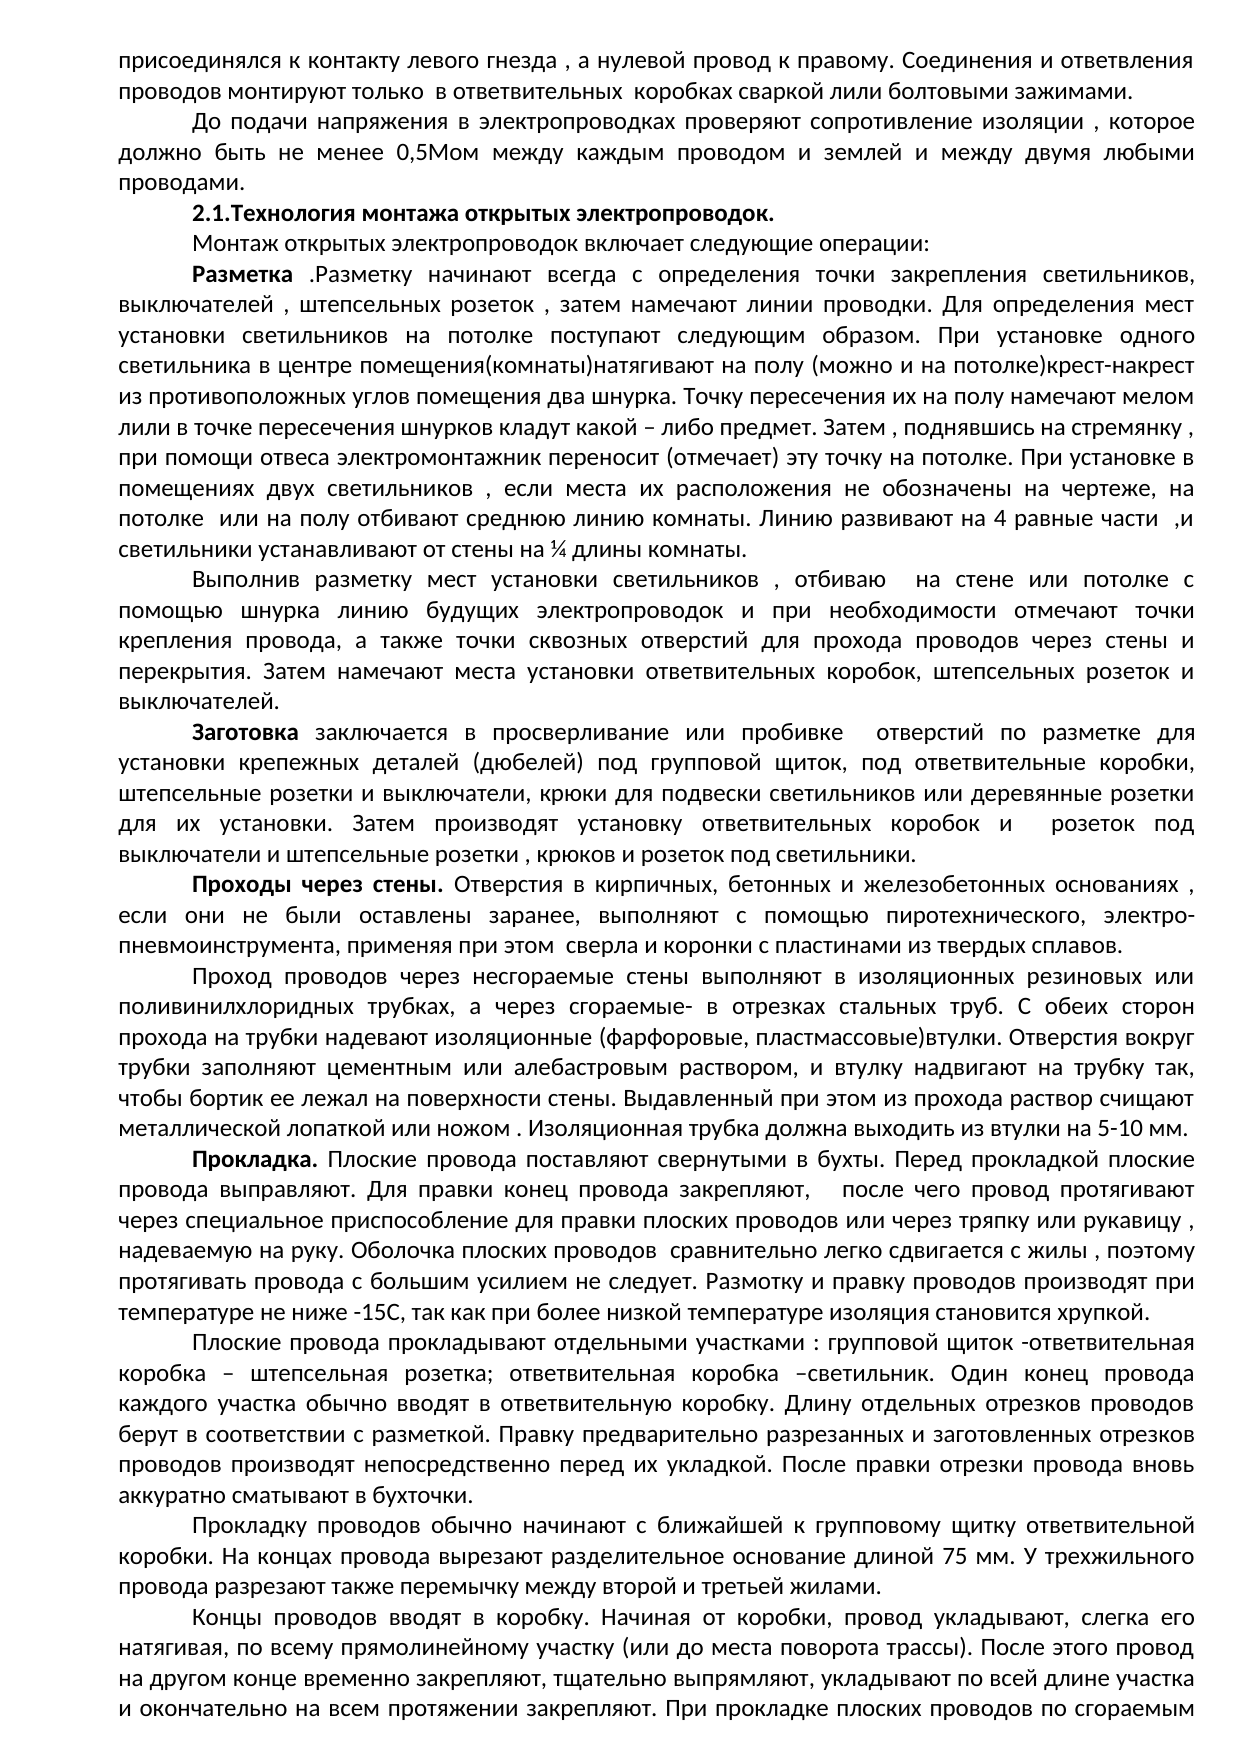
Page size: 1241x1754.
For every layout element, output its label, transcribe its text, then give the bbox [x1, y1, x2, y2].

text Разметка .Разметку начинают всегда с определения точки закрепления светильников, выключателей , штепсельных розеток , затем намечают линии проводки. Для определения мест установки светильников на потолке поступают следующим образом. При установке одного светильника в центре помещения(комнаты)натягивают на полу (можно и на потолке)крест-накрест из противоположных углов помещения два шнурка. Точку пересечения их на полу намечают мелом лили в точке пересечения шнурков кладут какой – либо предмет. Затем , поднявшись на стремянку , при помощи отвеса электромонтажник переносит (отмечает) эту точку на потолке. При установке в помещениях двух светильников , если места их расположения не обозначены на чертеже, на потолке или на полу отбивают среднюю линию комнаты. Линию развивают на 4 равные части ,и светильники устанавливают от стены на ¼ длины комнаты. [118, 258, 1196, 563]
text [118, 1601, 1196, 1723]
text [118, 44, 1196, 105]
text Проход проводов через несгораемые стены выполняют в изоляционных резиновых или поливинилхлоридных трубках, а через сгораемые- в отрезках стальных труб. С обеих сторон прохода на трубки надевают изоляционные (фарфоровые, пластмассовые)втулки. Отверстия вокруг трубки заполняют цементным или алебастровым раствором, и втулку надвигают на трубку так, чтобы бортик ее лежал на поверхности стены. Выдавленный при этом из прохода раствор счищают металлической лопаткой или ножом . Изоляционная трубка должна выходить из втулки на 5-. [118, 960, 1196, 1143]
text До подачи напряжения в электропроводках проверяют сопротивление изоляции , которое должно быть не менее 0,5Мом между каждым проводом и землей и между двумя любыми проводами. [118, 105, 1196, 197]
text Выполнив разметку мест установки светильников , отбиваю на стене или потолке с помощью шнурка линию будущих электропроводок и при необходимости отмечают точки крепления провода, а также точки сквозных отверстий для прохода проводов через стены и перекрытия. Затем намечают места установки ответвительных коробок, штепсельных розеток и выключателей. [118, 563, 1196, 716]
text Заготовка заключается в просверливание или пробивке отверстий по разметке для установки крепежных деталей (дюбелей) под групповой щиток, под ответвительные коробки, штепсельные розетки и выключатели, крюки для подвески светильников или деревянные розетки для их установки. Затем производят установку ответвительных коробок и розеток под выключатели и штепсельные розетки , крюков и розеток под светильники. [118, 716, 1196, 868]
text Проходы через стены. Отверстия в кирпичных, бетонных и железобетонных основаниях , если они не были оставлены заранее, выполняют с помощью пиротехнического, электро-пневмоинструмента, применяя при этом сверла и коронки с пластинами из твердых сплавов. [118, 868, 1196, 960]
text Монтаж открытых электропроводок включает следующие операции: [118, 227, 1196, 258]
text Прокладку проводов обычно начинают с ближайшей к групповому щитку ответвительной коробки. На концах провода вырезают разделительное основание длиной . У трехжильного провода разрезают также перемычку между второй и третьей жилами. [118, 1509, 1196, 1601]
text Плоские провода прокладывают отдельными участками : групповой щиток -ответвительная коробка – штепсельная розетка; ответвительная коробка –светильник. Один конец провода каждого участка обычно вводят в ответвительную коробку. Длину отдельных отрезков проводов берут в соответствии с разметкой. Правку предварительно разрезанных и заготовленных отрезков проводов производят непосредственно перед их укладкой. После правки отрезки провода вновь аккуратно сматывают в бухточки. [118, 1326, 1196, 1509]
text 2.1.Технология монтажа открытых электропроводок. [118, 197, 1196, 227]
text Прокладка. Плоские провода поставляют свернутыми в бухты. Перед прокладкой плоские провода выправляют. Для правки конец провода закрепляют, после чего провод протягивают через специальное приспособление для правки плоских проводов или через тряпку или рукавицу , надеваемую на руку. Оболочка плоских проводов сравнительно легко сдвигается с жилы , поэтому протягивать провода с большим усилием не следует. Размотку и правку проводов производят при температуре не ниже -15С, так как при более низкой температуре изоляция становится хрупкой. [118, 1143, 1196, 1326]
